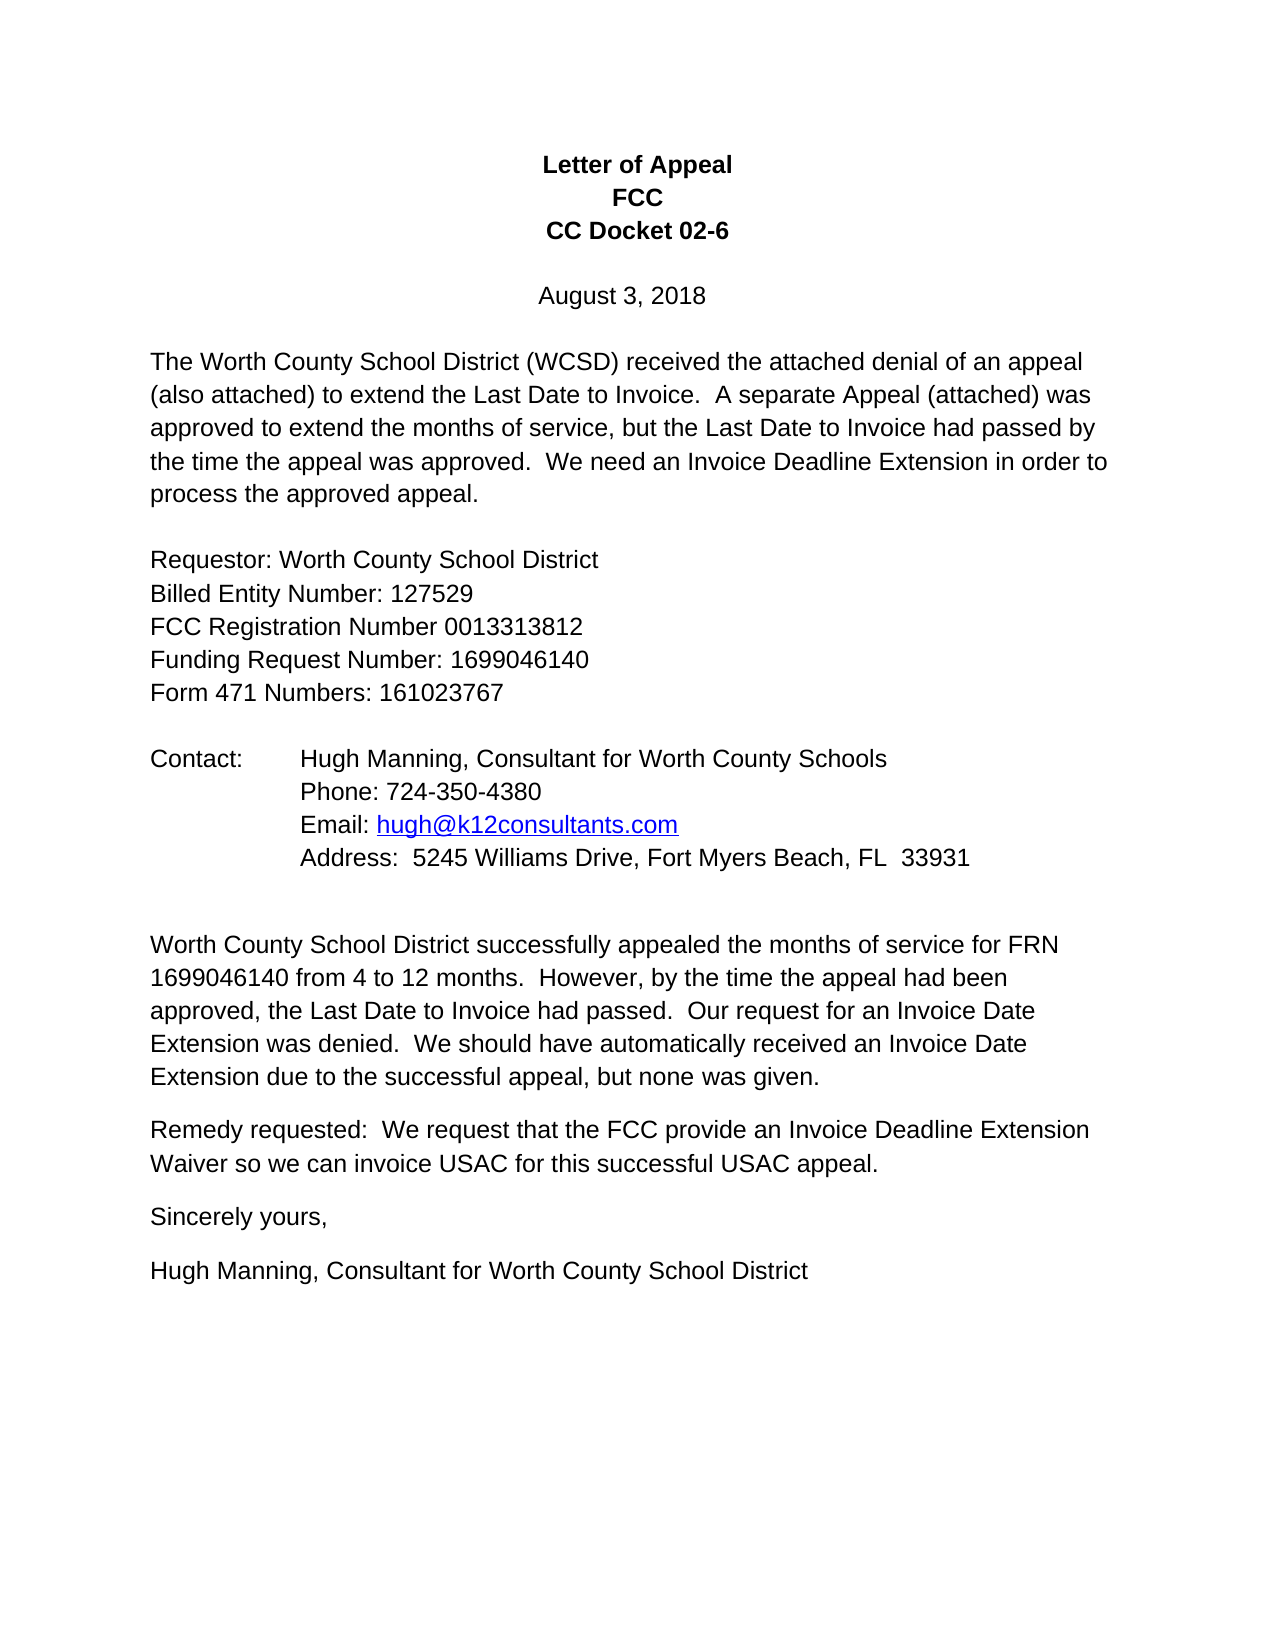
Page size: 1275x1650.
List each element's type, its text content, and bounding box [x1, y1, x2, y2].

text Phone: 724-350-4380 [150, 777, 1125, 805]
text Address: 5245 Williams Drive, Fort Myers Beach, FL 33931 [150, 843, 1125, 871]
text Form 471 Numbers: 161023767 [150, 678, 1125, 706]
text Letter of Appeal [150, 150, 1125, 179]
text Worth County School District successfully appealed the months of service for FRN 1699046140 from 4 to 12 months. However, by the time the appeal had been approved, the Last Date to Invoice had passed. Our request for an Invoice Date Extension was denied. We should have automatically received an Invoice Date Extension due to the successful appeal, but none was given. [150, 929, 1125, 1090]
text Remedy requested: We request that the FCC provide an Invoice Deadline Extension Waiver so we can invoice USAC for this successful USAC appeal. [150, 1116, 1125, 1177]
text Billed Entity Number: 127529 [150, 578, 1125, 607]
text CC Docket 02-6 [150, 216, 1125, 245]
text Funding Request Number: 1699046140 [150, 644, 1125, 673]
text The Worth County School District (WCSD) received the attached denial of an appeal (also attached) to extend the Last Date to Invoice. A separate Appeal (attached) was approved to extend the months of service, but the Last Date to Invoice had passed by the time the appeal was approved. We need an Invoice Deadline Extension in order to process the approved appeal. [150, 347, 1125, 508]
text FCC Registration Number 0013313812 [150, 612, 1125, 640]
text Contact: Hugh Manning, Consultant for Worth County Schools [150, 744, 1125, 772]
text Email: hugh@k12consultants.com [150, 810, 1125, 838]
text Sincerely yours, [150, 1202, 1125, 1231]
text Requestor: Worth County School District [150, 546, 1125, 574]
text FCC [150, 183, 1125, 212]
text Hugh Manning, Consultant for Worth County School District [150, 1256, 1125, 1285]
text August 3, 2018 [150, 281, 1125, 310]
